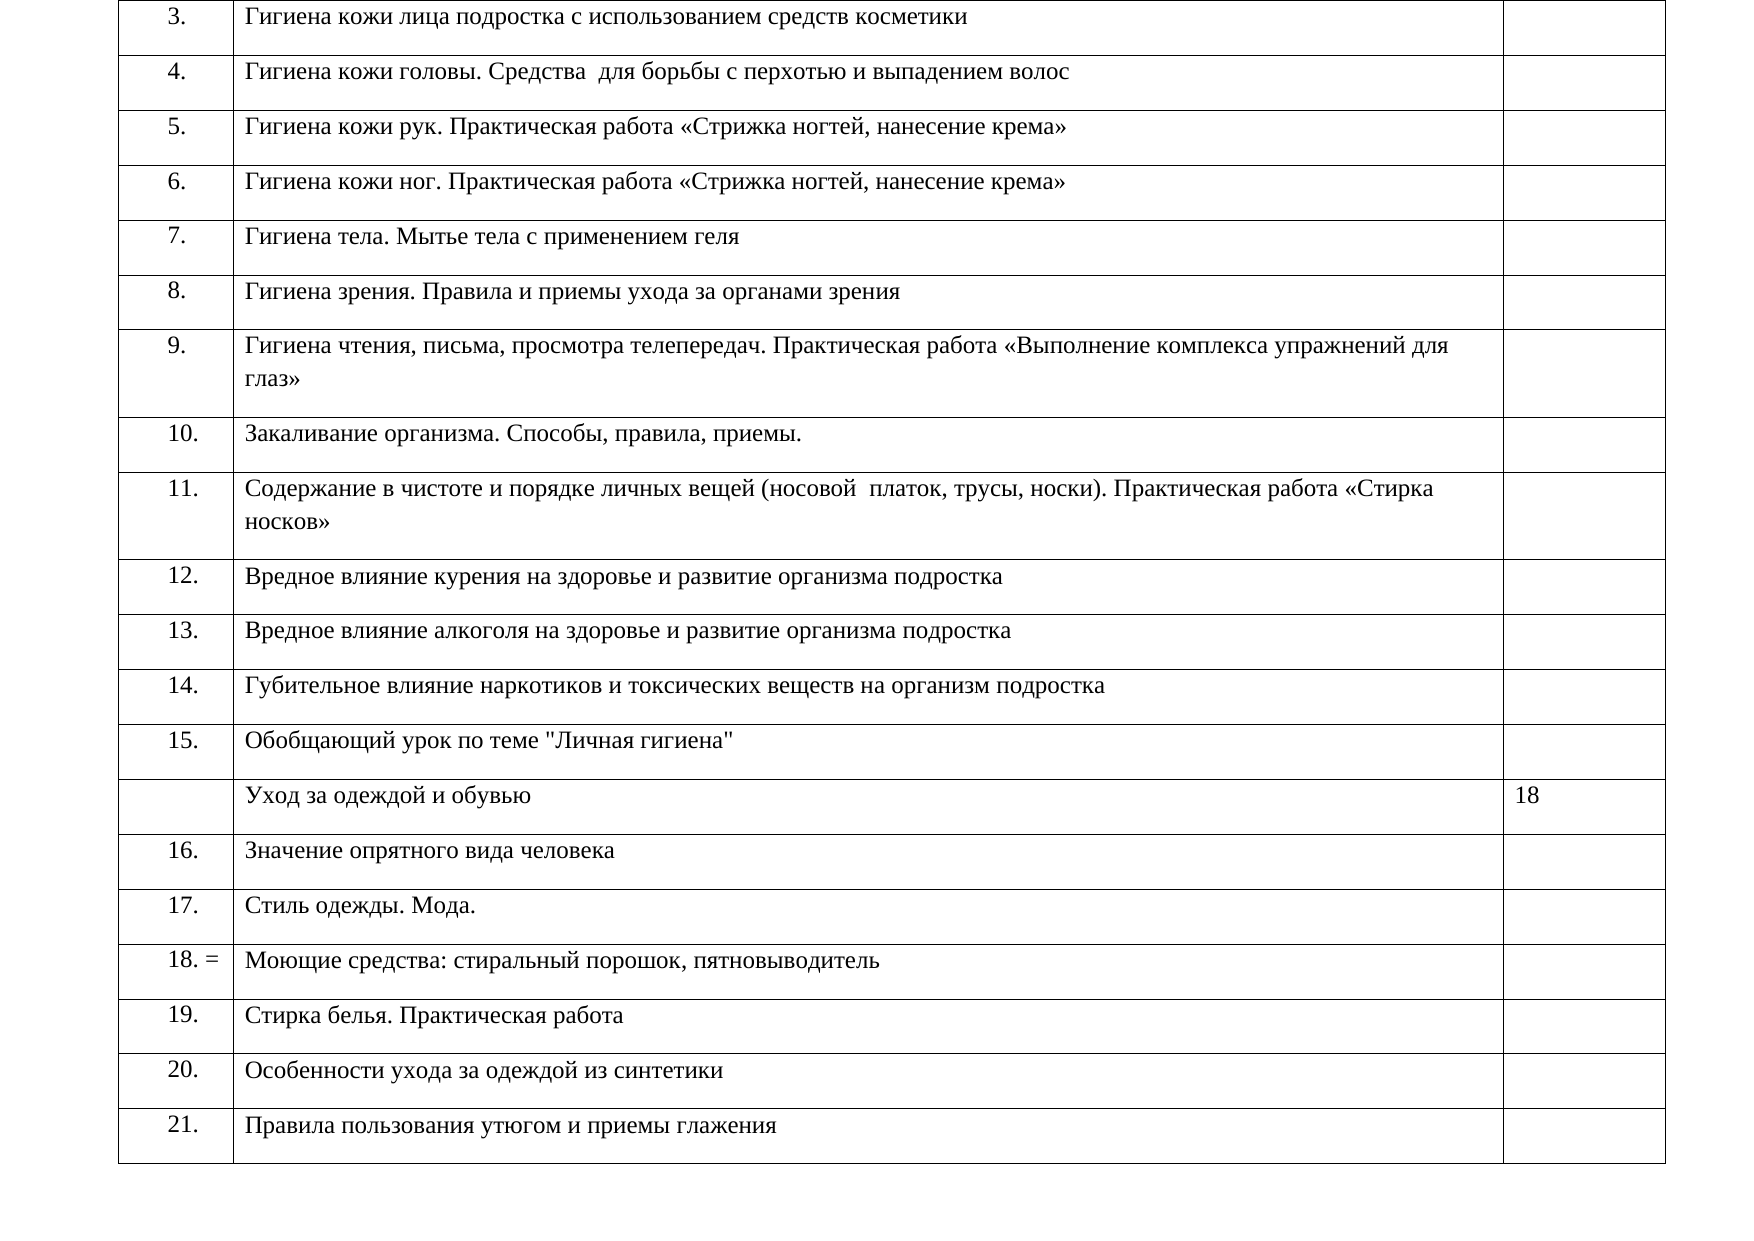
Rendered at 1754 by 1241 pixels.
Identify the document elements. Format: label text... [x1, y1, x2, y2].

table_cell [119, 111, 233, 165]
table_cell = [119, 945, 233, 998]
table_cell Моющие средства: стиральный порошок, пятновыводитель [234, 945, 1503, 998]
table_cell 18 [1504, 780, 1665, 834]
table_cell [1504, 166, 1665, 219]
table_cell [119, 780, 233, 834]
table_cell [119, 418, 233, 472]
table_cell [119, 276, 233, 329]
table_cell Правила пользования утюгом и приемы глажения [234, 1109, 1503, 1163]
table_cell [1504, 835, 1665, 889]
table_cell Гигиена чтения, письма, просмотра телепередач. Практическая работа «Выполнение комплекса упражнений для глаз» [234, 330, 1503, 417]
table_cell [1504, 56, 1665, 110]
table_cell [119, 56, 233, 110]
table_cell Обобщающий урок по теме "Личная гигиена" [234, 725, 1503, 779]
table_cell [1504, 945, 1665, 998]
table_cell [1504, 890, 1665, 943]
table_cell Губительное влияние наркотиков и токсических веществ на организм подростка [234, 670, 1503, 724]
table_cell [119, 835, 233, 889]
table_cell [119, 473, 233, 559]
table_cell Содержание в чистоте и порядке личных вещей (носовой платок, трусы, носки). Практическая работа «Стирка носков» [234, 473, 1503, 559]
table_cell [1504, 1000, 1665, 1053]
table_cell [119, 1109, 233, 1163]
table_cell Стирка белья. Практическая работа [234, 1000, 1503, 1053]
table_cell [1504, 1, 1665, 55]
table_cell Особенности ухода за одеждой из синтетики [234, 1054, 1503, 1108]
table_cell [1504, 1054, 1665, 1108]
table_cell [1504, 473, 1665, 559]
table_cell [119, 1000, 233, 1053]
table_cell [119, 1054, 233, 1108]
table_cell Уход за одеждой и обувью [234, 780, 1503, 834]
table_cell [119, 670, 233, 724]
table_cell [1504, 560, 1665, 614]
table_cell [1504, 330, 1665, 417]
table_cell [1504, 1109, 1665, 1163]
table_cell Вредное влияние курения на здоровье и развитие организма подростка [234, 560, 1503, 614]
table_cell Гигиена кожи лица подростка с использованием средств косметики [234, 1, 1503, 55]
table_cell Значение опрятного вида человека [234, 835, 1503, 889]
table_cell [1504, 221, 1665, 274]
table_cell [1504, 418, 1665, 472]
table_cell [119, 330, 233, 417]
table_cell [1504, 670, 1665, 724]
table_cell [1504, 111, 1665, 165]
table_cell Гигиена кожи головы. Средства для борьбы с перхотью и выпадением волос [234, 56, 1503, 110]
table_cell [119, 890, 233, 943]
table_cell Гигиена тела. Мытье тела с применением геля [234, 221, 1503, 274]
table_cell [1504, 276, 1665, 329]
table_cell Гигиена кожи ног. Практическая работа «Стрижка ногтей, нанесение крема» [234, 166, 1503, 219]
table_cell [1504, 615, 1665, 669]
table_cell [1504, 725, 1665, 779]
table_cell Гигиена зрения. Правила и приемы ухода за органами зрения [234, 276, 1503, 329]
table_cell [119, 725, 233, 779]
table_cell [119, 1, 233, 55]
table_cell Вредное влияние алкоголя на здоровье и развитие организма подростка [234, 615, 1503, 669]
table_cell Стиль одежды. Мода. [234, 890, 1503, 943]
table_cell [119, 615, 233, 669]
table_cell Закаливание организма. Способы, правила, приемы. [234, 418, 1503, 472]
table_cell Гигиена кожи рук. Практическая работа «Стрижка ногтей, нанесение крема» [234, 111, 1503, 165]
table_cell [119, 560, 233, 614]
table_cell [119, 221, 233, 274]
table_cell [119, 166, 233, 219]
